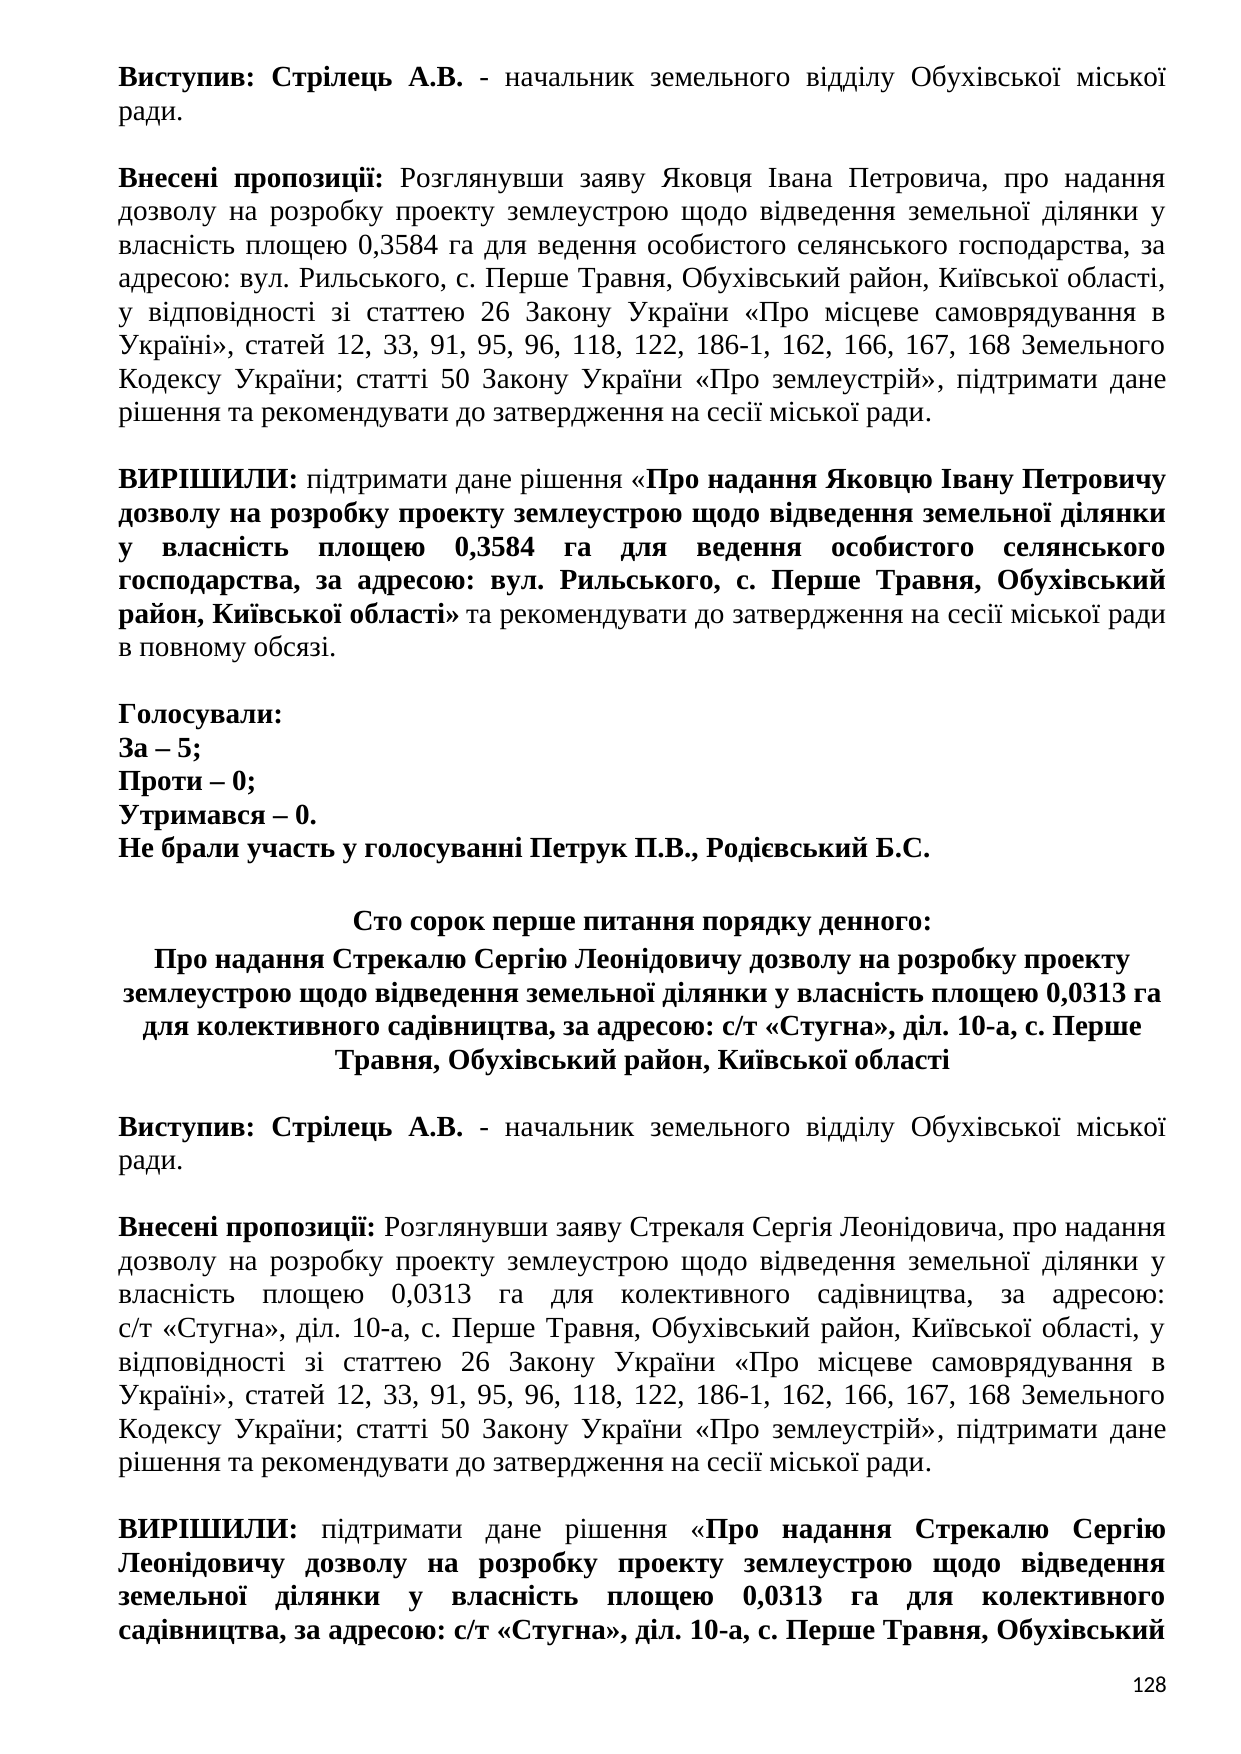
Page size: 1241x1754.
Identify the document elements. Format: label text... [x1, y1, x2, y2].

text За – 5; [118, 730, 1167, 763]
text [118, 1511, 1167, 1646]
text Внесені пропозиції: Розглянувши заяву Яковця Івана Петровича, про надання дозволу на розробку проекту землеустрою щодо відведення земельної ділянки у власність площею 0,3584 га для ведення особистого селянського господарства, за адресою: вул. Рильського, с. Перше Травня, Обухівський район, Київської області, у відповідності зі статтею 26 Закону України «Про місцеве самоврядування в Україні», статей 12, 33, 91, 95, 96, 118, 122, 186-1, 162, 166, 167, 168 Земельного Кодексу України; статті 50 Закону України «Про землеустрій», підтримати дане рішення та рекомендувати до затвердження на сесії міської ради. [118, 160, 1167, 428]
text Утримався – 0. [118, 797, 1167, 831]
text Про надання Стрекалю Сергію Леонідовичу дозволу на розробку проекту землеустрою щодо відведення земельної ділянки у власність площею 0,0313 га для колективного садівництва, за адресою: с/т «Стугна», діл. 10-а, с. Перше Травня, Обухівський район, Київської області [118, 941, 1167, 1075]
text Сто сорок перше питання порядку денного: [118, 903, 1167, 936]
text Внесені пропозиції: Розглянувши заяву Стрекаля Сергія Леонідовича, про надання дозволу на розробку проекту землеустрою щодо відведення земельної ділянки у власність площею 0,0313 га для колективного садівництва, за адресою: с/т «Стугна», діл. 10-а, с. Перше Травня, Обухівський район, Київської області, у відповідності зі статтею 26 Закону України «Про місцеве самоврядування в Україні», статей 12, 33, 91, 95, 96, 118, 122, 186-1, 162, 166, 167, 168 Земельного Кодексу України; статті 50 Закону України «Про землеустрій», підтримати дане рішення та рекомендувати до затвердження на сесії міської ради. [118, 1209, 1167, 1478]
text ВИРІШИЛИ: підтримати дане рішення «Про надання Яковцю Івану Петровичу дозволу на розробку проекту землеустрою щодо відведення земельної ділянки у власність площею 0,3584 га для ведення особистого селянського господарства, за адресою: вул. Рильського, с. Перше Травня, Обухівський район, Київської області» та рекомендувати до затвердження на сесії міської ради в повному обсязі. [118, 462, 1167, 663]
text Голосували: [118, 696, 1167, 730]
text Не брали участь у голосуванні Петрук П.В., Родієвський Б.С. [118, 831, 1167, 864]
text Проти – 0; [118, 763, 1167, 797]
text Виступив: Стрілець А.В. - начальник земельного відділу Обухівської міської ради. [118, 59, 1167, 126]
text Виступив: Стрілець А.В. - начальник земельного відділу Обухівської міської ради. [118, 1109, 1167, 1176]
